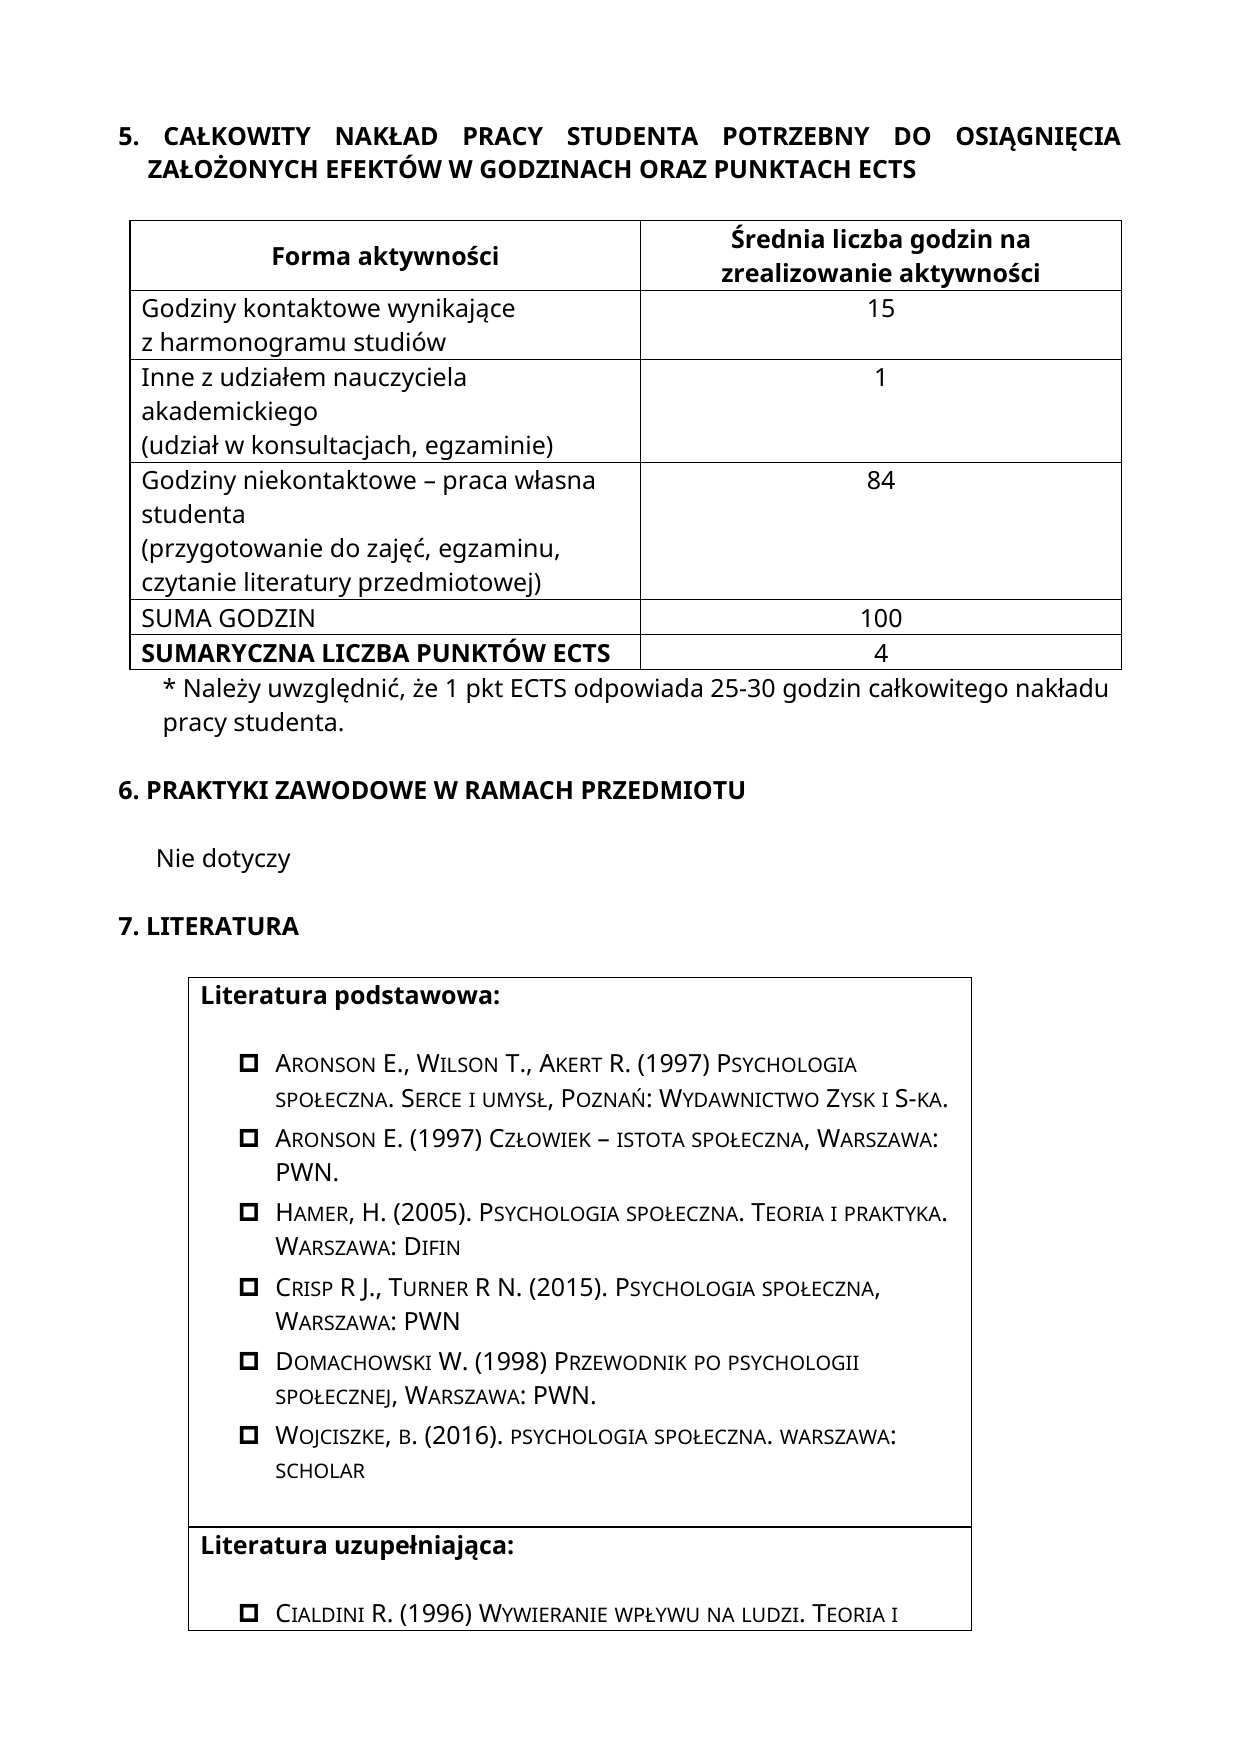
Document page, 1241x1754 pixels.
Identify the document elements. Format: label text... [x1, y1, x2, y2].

text 7. LITERATURA [118, 909, 1122, 943]
table_cell SUMARYCZNA LICZBA PUNKTÓW ECTS [131, 635, 640, 669]
text Nie dotyczy [156, 841, 1122, 875]
table_cell Godziny kontaktowe wynikające z harmonogramu studiów [131, 291, 640, 359]
table_cell SUMA GODZIN [131, 600, 640, 634]
table_cell 15 [641, 291, 1121, 359]
table_cell 100 [641, 600, 1121, 634]
table_cell 1 [641, 360, 1121, 462]
table_header Średnia liczba godzin na zrealizowanie aktywności [641, 221, 1121, 289]
table_cell 84 [641, 463, 1121, 599]
table_cell 4 [641, 635, 1121, 669]
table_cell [189, 1528, 971, 1630]
text 5. CAŁKOWITY NAKŁAD PRACY STUDENTA POTRZEBNY DO OSIĄGNIĘCIA ZAŁOŻONYCH EFEKTÓW W GODZINACH ORAZ PUNKTACH ECTS [118, 118, 1122, 186]
table_cell Inne z udziałem nauczyciela akademickiego (udział w konsultacjach, egzaminie) [131, 360, 640, 462]
text * Należy uwzględnić, że 1 pkt ECTS odpowiada 25-30 godzin całkowitego nakładu pracy studenta. [162, 670, 1122, 738]
table_header Forma aktywności [131, 221, 640, 289]
table_header Literatura podstawowa: Aronson E., Wilson T., Akert R. (1997) Psychologia społeczna. Serce i umysł, Poznań: Wydawnictwo Zysk i S-ka. Aronson E. (1997) Człowiek – istota społeczna, Warszawa: PWN. Hamer, H. (2005). Psychologia społeczna. Teoria i praktyka. Warszawa: Difin Crisp R J., Turner R N. (2015). Psychologia społeczna, Warszawa: PWN Domachowski W. (1998) Przewodnik po psychologii społecznej, Warszawa: PWN. Wojciszke, b. (2016). psychologia społeczna. warszawa: scholar [189, 978, 971, 1526]
text 6. PRAKTYKI ZAWODOWE W RAMACH PRZEDMIOTU [118, 773, 1122, 807]
table_cell Godziny niekontaktowe – praca własna studenta (przygotowanie do zajęć, egzaminu, czytanie literatury przedmiotowej) [131, 463, 640, 599]
